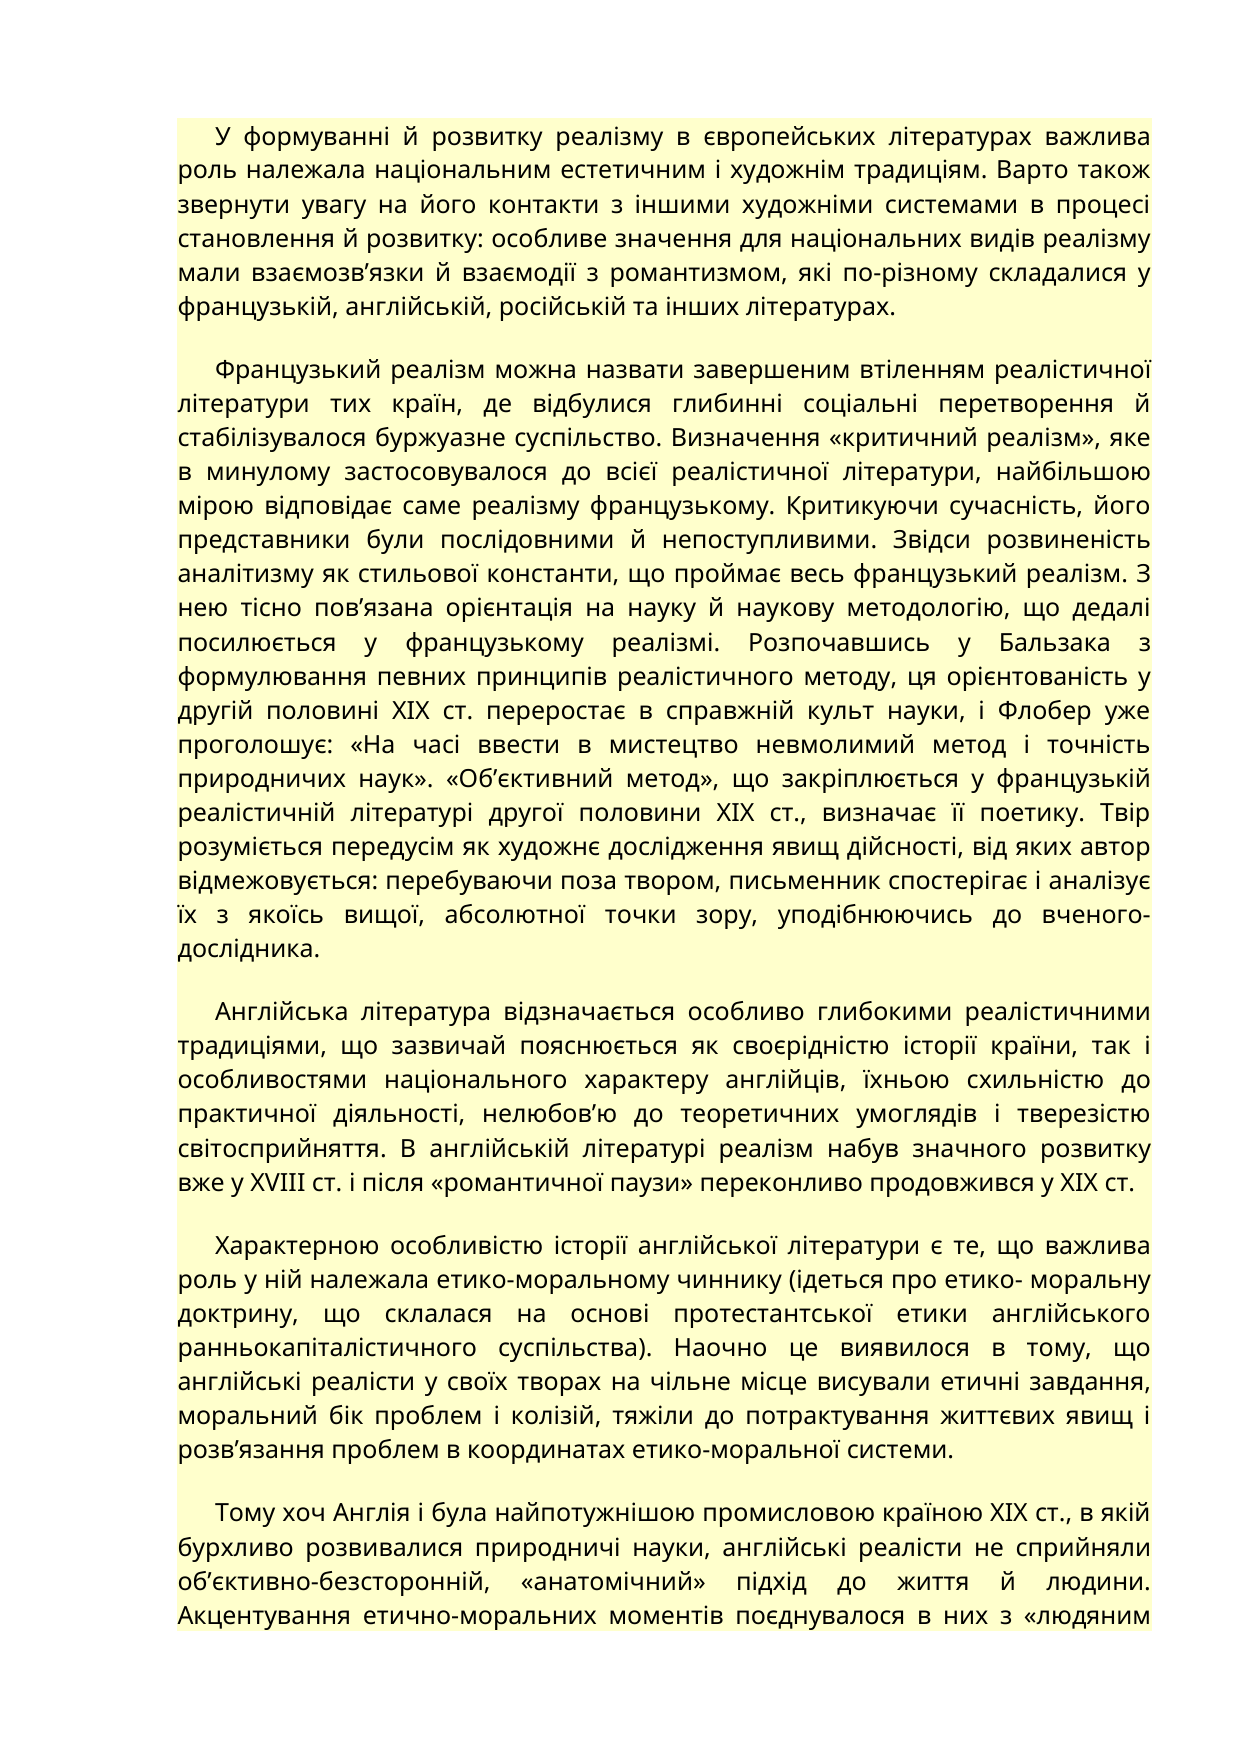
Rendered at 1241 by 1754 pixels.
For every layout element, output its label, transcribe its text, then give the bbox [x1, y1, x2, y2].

text У формуванні й розвитку реалізму в європейських літературах важлива роль належала національним естетичним і художнім традиціям. Варто також звернути увагу на його контакти з іншими художніми системами в процесі становлення й розвитку: особливе значення для національних видів реалізму мали взаємозв’язки й взаємодії з романтизмом, які по-різному складалися у французькій, англійській, російській та інших літературах. [177, 118, 1152, 322]
text Французький реалізм можна назвати завершеним втіленням реалістичної літератури тих країн, де відбулися глибинні соціальні перетворення й стабілізувалося буржуазне суспільство. Визначення «критичний реалізм», яке в минулому застосовувалося до всієї реалістичної літератури, найбільшою мірою відповідає саме реалізму французькому. Критикуючи сучасність, його представники були послідовними й непоступливими. Звідси розвиненість аналітизму як стильової константи, що проймає весь французький реалізм. З нею тісно пов’язана орієнтація на науку й наукову методологію, що дедалі посилюється у французькому реалізмі. Розпочавшись у Бальзака з формулювання певних принципів реалістичного методу, ця орієнтованість у другій половині XIX ст. переростає в справжній культ науки, і Флобер уже проголошує: «На часі ввести в мистецтво невмолимий метод і точність природничих наук». «Об’єктивний метод», що закріплюється у французькій реалістичній літературі другої половини XIX ст., визначає її поетику. Твір розуміється передусім як художнє дослідження явищ дійсності, від яких автор відмежовується: перебуваючи поза твором, письменник спостерігає і аналізує їх з якоїсь вищої, абсолютної точки зору, уподібнюючись до вченого-дослідника. [177, 352, 1152, 965]
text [177, 1495, 1152, 1631]
text Характерною особливістю історії англійської літератури є те, що важлива роль у ній належала етико-моральному чиннику (ідеться про етико- моральну доктрину, що склалася на основі протестантської етики англійського ранньокапіталістичного суспільства). Наочно це виявилося в тому, що англійські реалісти у своїх творах на чільне місце висували етичні завдання, моральний бік проблем і колізій, тяжіли до потрактування життєвих явищ і розв’язання проблем в координатах етико-моральної системи. [177, 1227, 1152, 1466]
text Англійська література відзначається особливо глибокими реалістичними традиціями, що зазвичай пояснюється як своєрідністю історії країни, так і особливостями національного характеру англійців, їхньою схильністю до практичної діяльності, нелюбов’ю до теоретичних умоглядів і тверезістю світосприйняття. В англійській літературі реалізм набув значного розвитку вже у XVIII ст. і після «романтичної паузи» переконливо продовжився у XIX ст. [177, 994, 1152, 1198]
